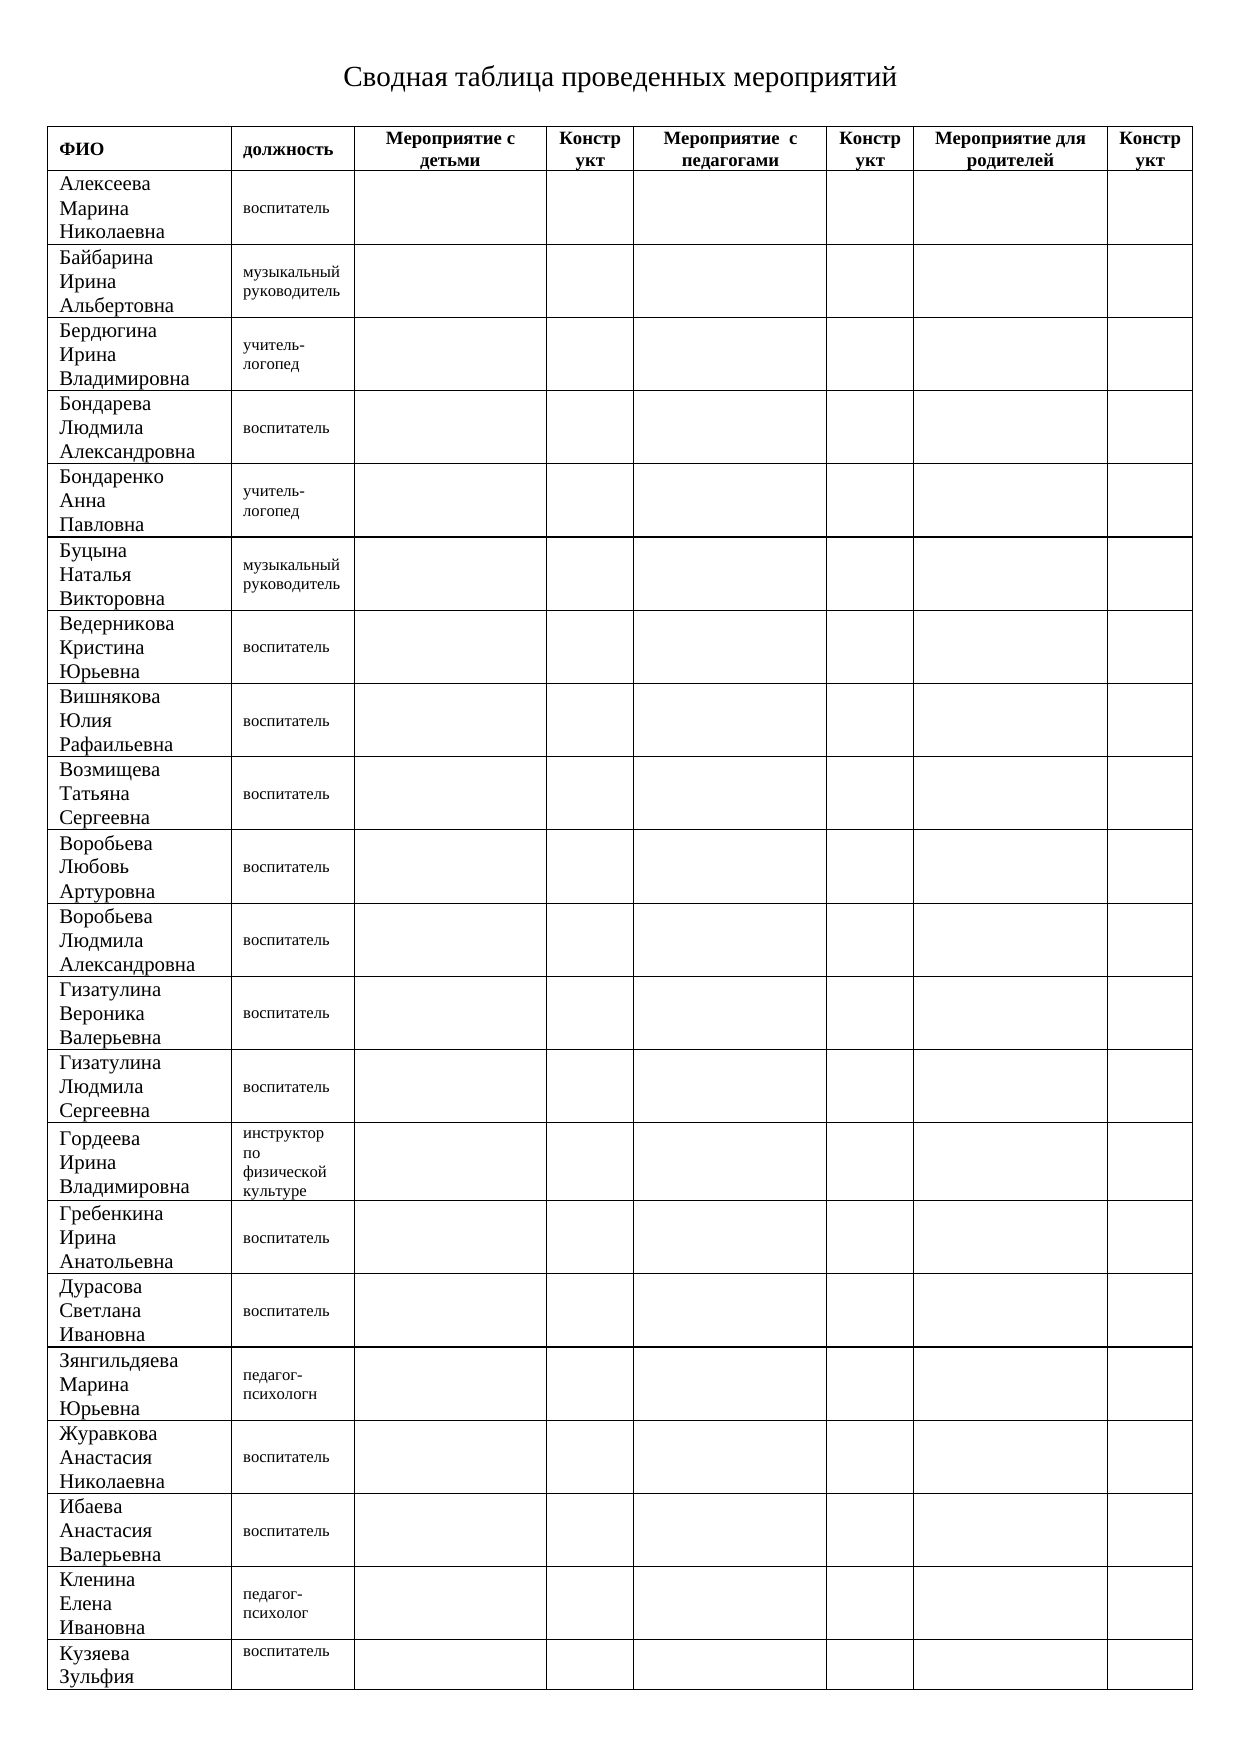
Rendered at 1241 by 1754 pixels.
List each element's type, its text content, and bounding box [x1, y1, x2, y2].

table_cell [355, 1201, 546, 1273]
table_cell [634, 171, 826, 243]
table_cell [1108, 245, 1192, 317]
table_cell [1108, 391, 1192, 463]
table_cell [1108, 171, 1192, 243]
table_cell [634, 1640, 826, 1688]
table_cell [355, 538, 546, 610]
table_cell [634, 904, 826, 976]
table_cell [827, 1640, 913, 1688]
table_cell Возмищева Татьяна Сергеевна [48, 757, 231, 829]
table_cell [355, 1274, 546, 1346]
table_cell [827, 464, 913, 536]
table_cell [634, 1567, 826, 1639]
table_cell воспитатель [232, 1050, 354, 1122]
table_cell [634, 1050, 826, 1122]
table_cell воспитатель [232, 391, 354, 463]
table_cell [355, 1123, 546, 1200]
table_cell [827, 1494, 913, 1566]
table_cell [914, 1567, 1107, 1639]
table_cell [355, 977, 546, 1049]
table_cell [914, 977, 1107, 1049]
table_cell [1108, 1050, 1192, 1122]
table_cell воспитатель [232, 1201, 354, 1273]
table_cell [48, 1640, 231, 1688]
table_cell [827, 977, 913, 1049]
table_cell [827, 538, 913, 610]
table_cell [1108, 830, 1192, 903]
table_cell Гизатулина Вероника Валерьевна [48, 977, 231, 1049]
table_header Мероприятие с педагогами [634, 127, 826, 170]
table_cell [634, 1201, 826, 1273]
table_cell воспитатель [232, 1640, 354, 1688]
table_cell воспитатель [232, 611, 354, 683]
table_cell [827, 684, 913, 756]
table_cell Бондаренко Анна Павловна [48, 464, 231, 536]
table_cell [547, 830, 633, 903]
table_cell педагог-психолог [232, 1567, 354, 1639]
table_cell [355, 391, 546, 463]
table_cell Бондарева Людмила Александровна [48, 391, 231, 463]
table_cell [355, 464, 546, 536]
table_cell воспитатель [232, 757, 354, 829]
table_cell [547, 464, 633, 536]
table_cell Воробьева Людмила Александровна [48, 904, 231, 976]
table_cell воспитатель [232, 977, 354, 1049]
table_cell Вишнякова Юлия Рафаильевна [48, 684, 231, 756]
table_cell [355, 1567, 546, 1639]
table_header Мероприятие для родителей [914, 127, 1107, 170]
table_cell [547, 1274, 633, 1346]
table_cell [827, 1050, 913, 1122]
table_cell учитель-логопед [232, 318, 354, 390]
table_cell [1108, 611, 1192, 683]
table_cell [827, 1348, 913, 1420]
table_cell [914, 171, 1107, 243]
table_cell [547, 1421, 633, 1493]
table_cell [827, 1274, 913, 1346]
table_cell [355, 245, 546, 317]
table_cell [355, 684, 546, 756]
table_cell Гордеева Ирина Владимировна [48, 1123, 231, 1200]
table_cell [914, 830, 1107, 903]
table_cell [634, 1274, 826, 1346]
table_cell [547, 684, 633, 756]
table_cell [634, 977, 826, 1049]
table_cell [355, 830, 546, 903]
table_cell [355, 757, 546, 829]
table_cell Кленина Елена Ивановна [48, 1567, 231, 1639]
table_cell воспитатель [232, 684, 354, 756]
table_cell [827, 1201, 913, 1273]
table_cell [914, 1494, 1107, 1566]
table_cell [547, 1348, 633, 1420]
table_cell учитель-логопед [232, 464, 354, 536]
table_cell [547, 1494, 633, 1566]
table_cell [634, 757, 826, 829]
table_cell [1108, 684, 1192, 756]
table_cell [547, 904, 633, 976]
table_cell [1108, 977, 1192, 1049]
table_cell [634, 245, 826, 317]
table_cell [547, 391, 633, 463]
table_cell музыкальный руководитель [232, 245, 354, 317]
table_cell Гизатулина Людмила Сергеевна [48, 1050, 231, 1122]
table_cell [547, 1640, 633, 1688]
table_cell [1108, 1201, 1192, 1273]
table_cell [355, 611, 546, 683]
table_cell [1108, 538, 1192, 610]
table_cell [547, 171, 633, 243]
table_cell [634, 1348, 826, 1420]
table_cell [914, 318, 1107, 390]
table_cell [547, 977, 633, 1049]
table_cell [914, 538, 1107, 610]
table_cell [634, 1421, 826, 1493]
table_cell Воробьева Любовь Артуровна [48, 830, 231, 903]
table_header Конструкт [1108, 127, 1192, 170]
table_cell [355, 904, 546, 976]
table_cell [1108, 1494, 1192, 1566]
table_cell [827, 904, 913, 976]
table_header Мероприятие с детьми [355, 127, 546, 170]
table_cell [547, 1201, 633, 1273]
table_cell [1108, 1567, 1192, 1639]
table_cell Ведерникова Кристина Юрьевна [48, 611, 231, 683]
table_cell [914, 1640, 1107, 1688]
table_cell [914, 464, 1107, 536]
table_cell [1108, 1640, 1192, 1688]
table_cell Бердюгина Ирина Владимировна [48, 318, 231, 390]
table_cell Гребенкина Ирина Анатольевна [48, 1201, 231, 1273]
table_cell [355, 1421, 546, 1493]
table_header должность [232, 127, 354, 170]
table_cell [827, 830, 913, 903]
table_cell педагог-психологн [232, 1348, 354, 1420]
table_cell [914, 391, 1107, 463]
table_header ФИО [48, 127, 231, 170]
table_cell [827, 1421, 913, 1493]
table_cell [827, 245, 913, 317]
table_cell [1108, 904, 1192, 976]
table_cell [634, 684, 826, 756]
table_cell [1108, 318, 1192, 390]
table_cell [355, 318, 546, 390]
table_cell [547, 318, 633, 390]
table_cell [634, 391, 826, 463]
table_cell Журавкова Анастасия Николаевна [48, 1421, 231, 1493]
table_cell [914, 1050, 1107, 1122]
table_cell [827, 1567, 913, 1639]
table_cell [634, 464, 826, 536]
table_cell инструктор по физической культуре [232, 1123, 354, 1200]
table_cell воспитатель [232, 1494, 354, 1566]
table_cell [914, 611, 1107, 683]
table_cell [914, 1201, 1107, 1273]
table_cell [914, 1421, 1107, 1493]
table_cell [355, 1494, 546, 1566]
table_cell [547, 245, 633, 317]
table_cell [914, 1123, 1107, 1200]
table_cell [355, 171, 546, 243]
table_header Конструкт [827, 127, 913, 170]
table_cell [827, 318, 913, 390]
table_cell Ибаева Анастасия Валерьевна [48, 1494, 231, 1566]
table_cell воспитатель [232, 830, 354, 903]
table_cell Дурасова Светлана Ивановна [48, 1274, 231, 1346]
table_cell [634, 538, 826, 610]
table_cell музыкальный руководитель [232, 538, 354, 610]
table_cell [547, 611, 633, 683]
table_cell Зянгильдяева Марина Юрьевна [48, 1348, 231, 1420]
table_cell [547, 1123, 633, 1200]
table_cell [547, 757, 633, 829]
table_cell [1108, 1348, 1192, 1420]
table_cell [914, 1348, 1107, 1420]
table_cell [547, 1050, 633, 1122]
table_cell Буцына Наталья Викторовна [48, 538, 231, 610]
table_cell [1108, 1123, 1192, 1200]
table_cell [634, 318, 826, 390]
table_cell [827, 757, 913, 829]
table_cell [547, 538, 633, 610]
table_cell [827, 391, 913, 463]
table_cell воспитатель [232, 1421, 354, 1493]
table_cell воспитатель [232, 171, 354, 243]
table_cell [355, 1640, 546, 1688]
table_header Конструкт [547, 127, 633, 170]
table_cell [914, 904, 1107, 976]
table_cell [634, 611, 826, 683]
table_cell [1108, 1274, 1192, 1346]
table_cell Байбарина Ирина Альбертовна [48, 245, 231, 317]
table_cell [1108, 757, 1192, 829]
table_cell [355, 1050, 546, 1122]
table_cell [914, 1274, 1107, 1346]
table_cell [827, 611, 913, 683]
table_cell [634, 830, 826, 903]
table_cell воспитатель [232, 1274, 354, 1346]
table_cell [547, 1567, 633, 1639]
table_cell [914, 245, 1107, 317]
table_cell [1108, 1421, 1192, 1493]
table_cell [1108, 464, 1192, 536]
table_cell [914, 757, 1107, 829]
table_cell [827, 1123, 913, 1200]
table_cell [914, 684, 1107, 756]
table_cell [827, 171, 913, 243]
table_cell воспитатель [232, 904, 354, 976]
text Сводная таблица проведенных мероприятий [59, 59, 1181, 93]
table_cell [355, 1348, 546, 1420]
table_cell [634, 1123, 826, 1200]
table_cell Алексеева Марина Николаевна [48, 171, 231, 243]
table_cell [634, 1494, 826, 1566]
